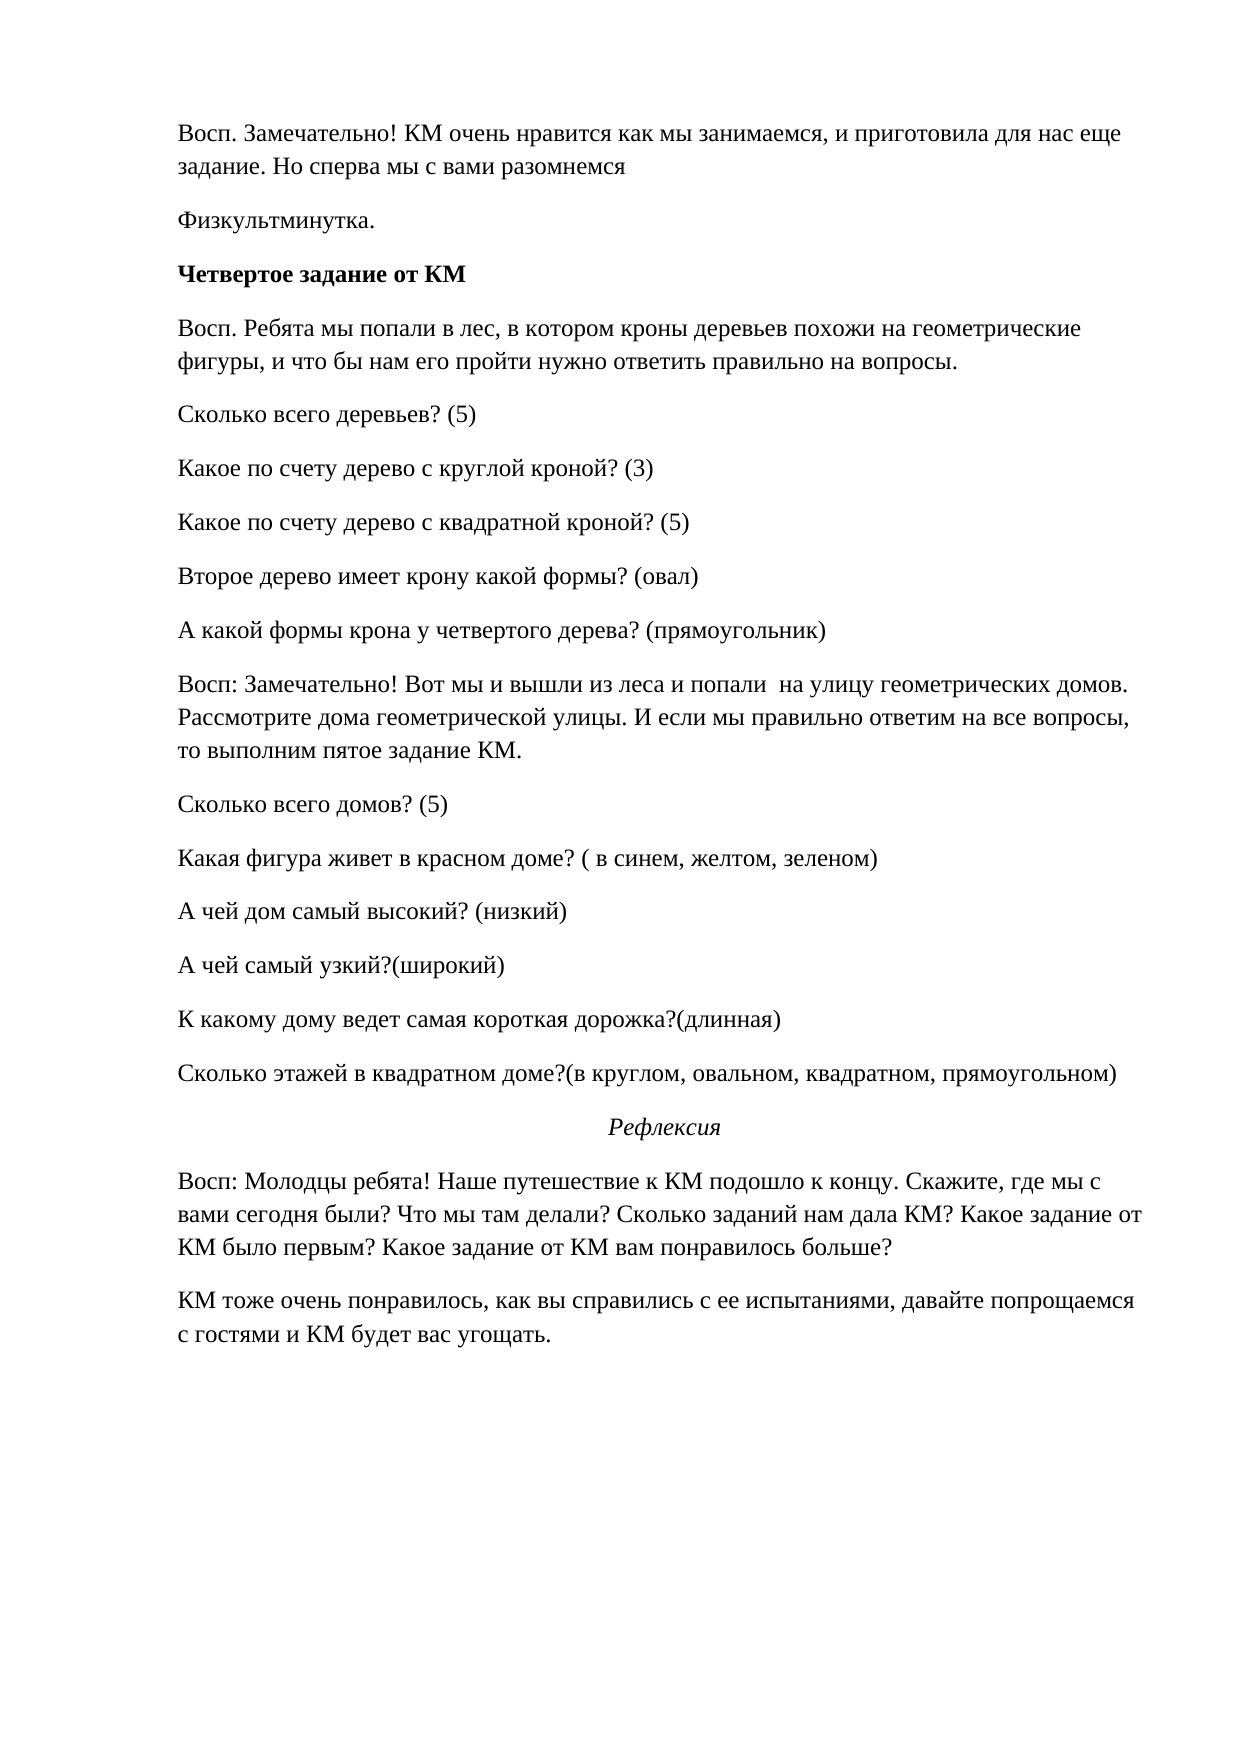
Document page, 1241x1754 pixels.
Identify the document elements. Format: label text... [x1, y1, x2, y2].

text Какая фигура живет в красном доме? ( в синем, желтом, зеленом) [177, 843, 1152, 871]
text Физкультминутка. [177, 205, 1152, 234]
text А чей дом самый высокий? (низкий) [177, 896, 1152, 925]
text Какое по счету дерево с круглой кроной? (3) [177, 453, 1152, 482]
text Рефлексия [177, 1112, 1152, 1141]
text Сколько всего домов? (5) [177, 789, 1152, 817]
text Сколько этажей в квадратном доме?(в круглом, овальном, квадратном, прямоугольном) [177, 1058, 1152, 1087]
text Восп. Замечательно! КМ очень нравится как мы занимаемся, и приготовила для нас еще задание. Но сперва мы с вами разомнемся [177, 118, 1152, 180]
text Сколько всего деревьев? (5) [177, 399, 1152, 428]
text Восп: Молодцы ребята! Наше путешествие к КМ подошло к концу. Скажите, где мы с вами сегодня были? Что мы там делали? Сколько заданий нам дала КМ? Какое задание от КМ было первым? Какое задание от КМ вам понравилось больше? [177, 1166, 1152, 1261]
text А чей самый узкий?(широкий) [177, 950, 1152, 979]
text Восп: Замечательно! Вот мы и вышли из леса и попали на улицу геометрических домов. Рассмотрите дома геометрической улицы. И если мы правильно ответим на все вопросы, то выполним пятое задание КМ. [177, 669, 1152, 764]
text КМ тоже очень понравилось, как вы справились с ее испытаниями, давайте попрощаемся с гостями и КМ будет вас угощать. [177, 1286, 1152, 1347]
text Второе дерево имеет крону какой формы? (овал) [177, 561, 1152, 590]
text Четвертое задание от КМ [177, 259, 1152, 288]
text А какой формы крона у четвертого дерева? (прямоугольник) [177, 615, 1152, 644]
text Восп. Ребята мы попали в лес, в котором кроны деревьев похожи на геометрические фигуры, и что бы нам его пройти нужно ответить правильно на вопросы. [177, 313, 1152, 374]
text К какому дому ведет самая короткая дорожка?(длинная) [177, 1004, 1152, 1033]
text Какое по счету дерево с квадратной кроной? (5) [177, 507, 1152, 536]
